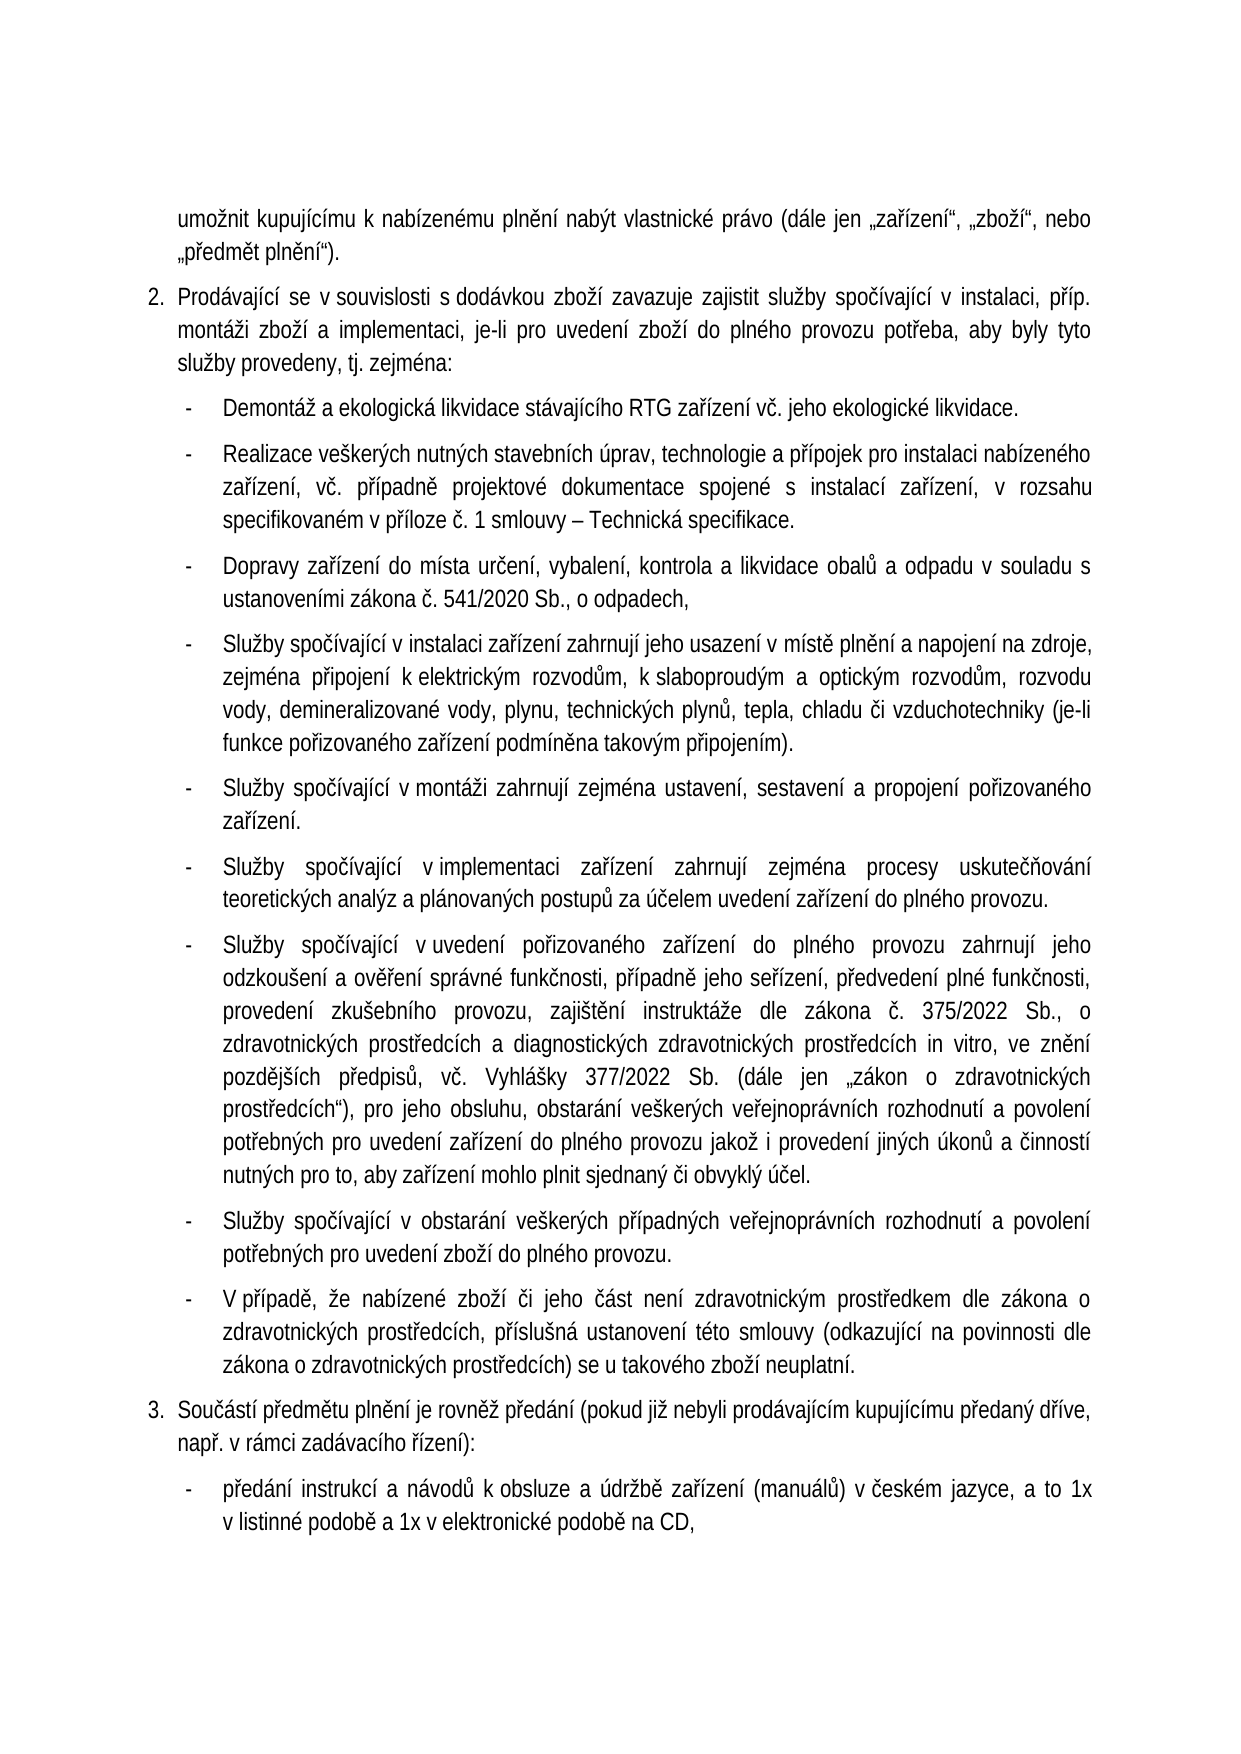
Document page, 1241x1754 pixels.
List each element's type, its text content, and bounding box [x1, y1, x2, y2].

list Služby spočívající v instalaci zařízení zahrnují jeho usazení v místě plnění a napojení na zdroje, zejména připojení k elektrickým rozvodům, k slaboproudým a optickým rozvodům, rozvodu vody, demineralizované vody, plynu, technických plynů, tepla, chladu či vzduchotechniky (je-li funkce pořizovaného zařízení podmíněna takovým připojením). [185, 629, 1093, 756]
list Služby spočívající v implementaci zařízení zahrnují zejména procesy uskutečňování teoretických analýz a plánovaných postupů za účelem uvedení zařízení do plného provozu. [185, 851, 1093, 913]
list Služby spočívající v uvedení pořizovaného zařízení do plného provozu zahrnují jeho odzkoušení a ověření správné funkčnosti, případně jeho seřízení, předvedení plné funkčnosti, provedení zkušebního provozu, zajištění instruktáže dle zákona č. 375/2022 Sb., o zdravotnických prostředcích a diagnostických zdravotnických prostředcích in vitro, ve znění pozdějších předpisů, vč. Vyhlášky 377/2022 Sb. (dále jen „zákon o zdravotnických prostředcích“), pro jeho obsluhu, obstarání veškerých veřejnoprávních rozhodnutí a povolení potřebných pro uvedení zařízení do plného provozu jakož i provedení jiných úkonů a činností nutných pro to, aby zařízení mohlo plnit sjednaný či obvyklý účel. [185, 930, 1093, 1189]
list Součástí předmětu plnění je rovněž předání (pokud již nebyli prodávajícím kupujícímu předaný dříve, např. v rámci zadávacího řízení): [148, 1395, 1093, 1457]
list Demontáž a ekologická likvidace stávajícího RTG zařízení vč. jeho ekologické likvidace. [185, 393, 1093, 422]
list Realizace veškerých nutných stavebních úprav, technologie a přípojek pro instalaci nabízeného zařízení, vč. případně projektové dokumentace spojené s instalací zařízení, v rozsahu specifikovaném v příloze č. 1 smlouvy – Technická specifikace. [185, 439, 1093, 534]
list Prodávající se v souvislosti s dodávkou zboží zavazuje zajistit služby spočívající v instalaci, příp. montáži zboží a implementaci, je-li pro uvedení zboží do plného provozu potřeba, aby byly tyto služby provedeny, tj. zejména: [148, 282, 1093, 377]
list Dopravy zařízení do místa určení, vybalení, kontrola a likvidace obalů a odpadu v souladu s ustanoveními zákona č. 541/2020 Sb., o odpadech, [185, 551, 1093, 612]
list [148, 204, 1093, 265]
list Služby spočívající v montáži zahrnují zejména ustavení, sestavení a propojení pořizovaného zařízení. [185, 773, 1093, 835]
list Služby spočívající v obstarání veškerých případných veřejnoprávních rozhodnutí a povolení potřebných pro uvedení zboží do plného provozu. [185, 1206, 1093, 1267]
list předání instrukcí a návodů k obsluze a údržbě zařízení (manuálů) v českém jazyce, a to 1x v listinné podobě a 1x v elektronické podobě na CD, [185, 1473, 1093, 1535]
list V případě, že nabízené zboží či jeho část není zdravotnickým prostředkem dle zákona o zdravotnických prostředcích, příslušná ustanovení této smlouvy (odkazující na povinnosti dle zákona o zdravotnických prostředcích) se u takového zboží neuplatní. [185, 1284, 1093, 1378]
